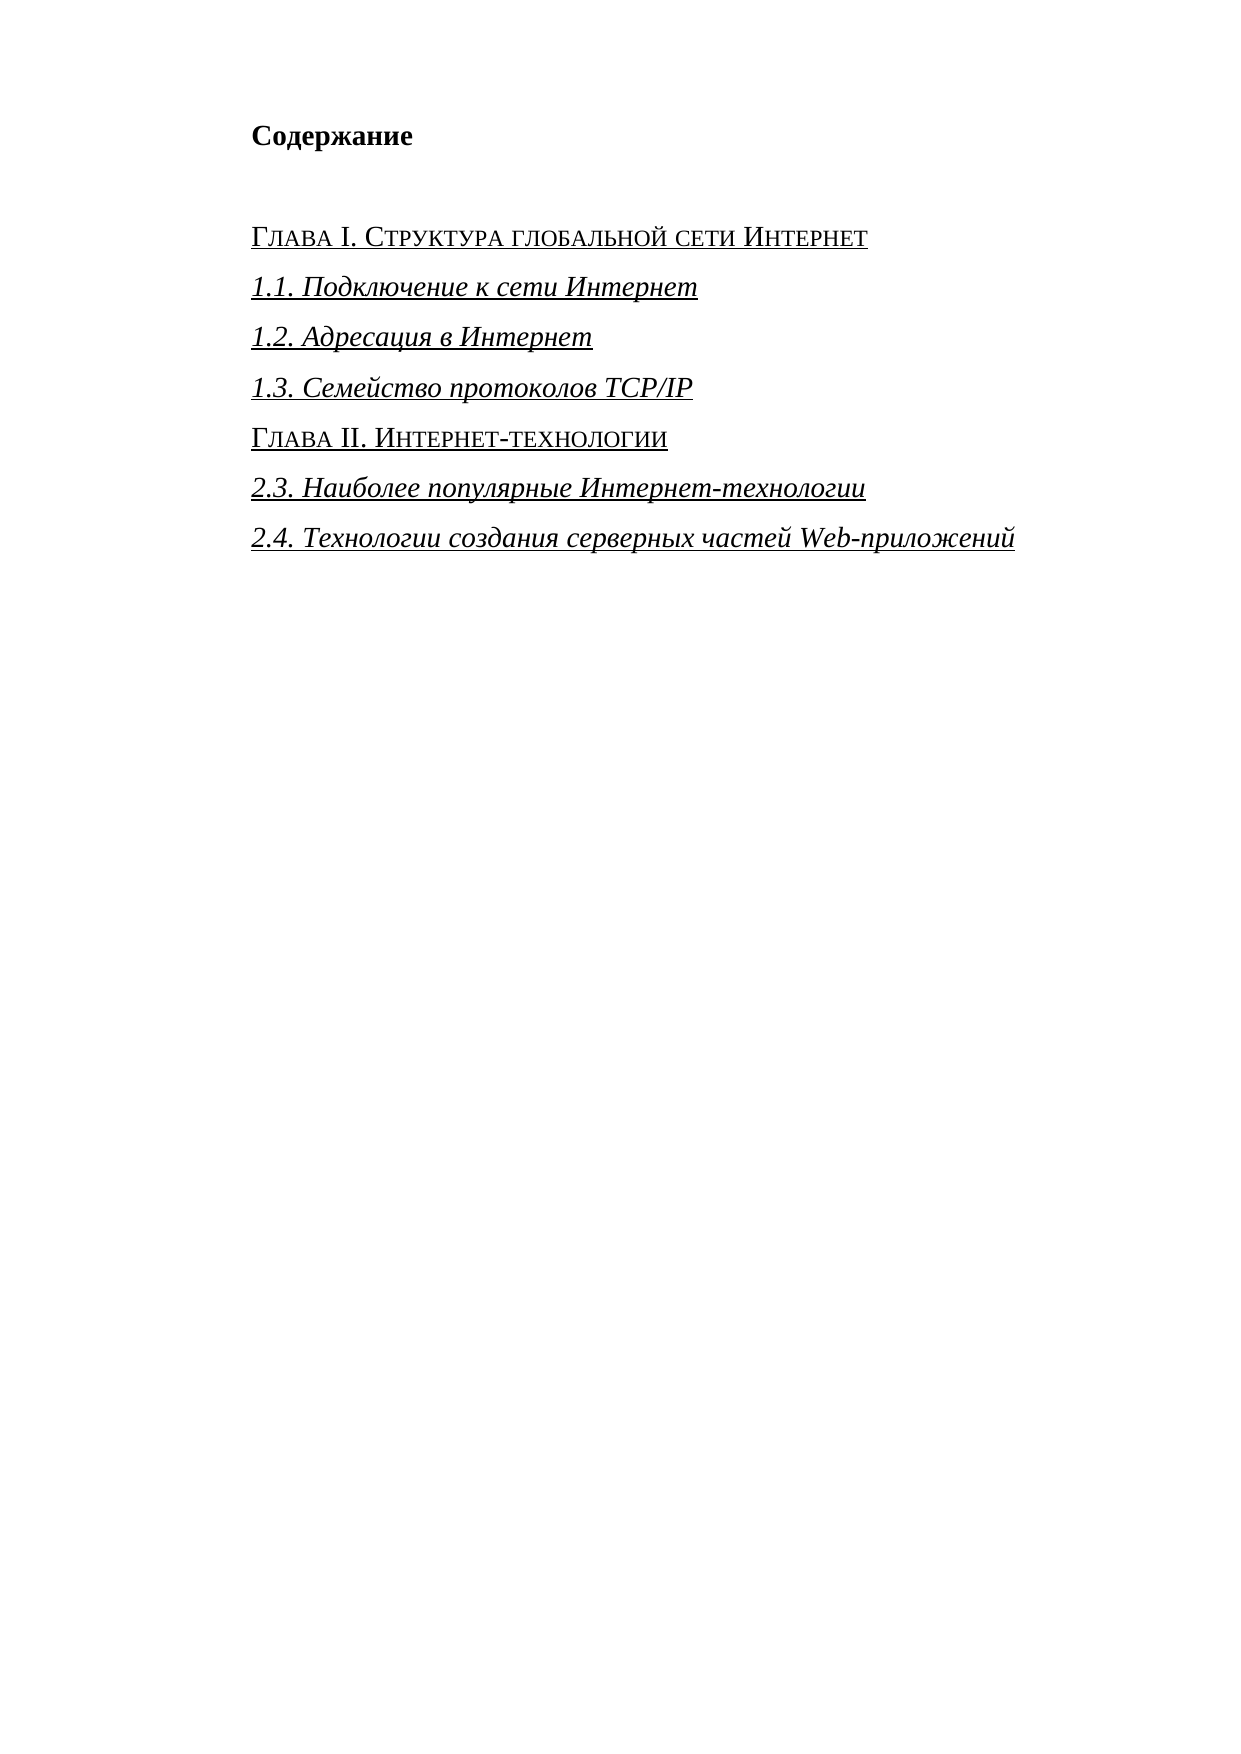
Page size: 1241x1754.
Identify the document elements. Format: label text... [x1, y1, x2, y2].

text 1.3. Семейство протоколов TCP/IP 10 [177, 370, 1152, 403]
text 2.3. Наиболее популярные Интернет-технологии 16 [177, 470, 1152, 504]
text 2.4. Технологии создания серверных частей Web-приложений 26 [177, 521, 1152, 554]
text 1.1. Подключение к сети Интернет 2 [177, 269, 1152, 303]
text Глава II. Интернет-технологии 16 [177, 420, 1152, 453]
text 1.2. Адресация в Интернет 6 [177, 319, 1152, 353]
text Содержание [177, 118, 1152, 152]
text Глава I. Структура глобальной сети Интернет 2 [177, 219, 1152, 252]
